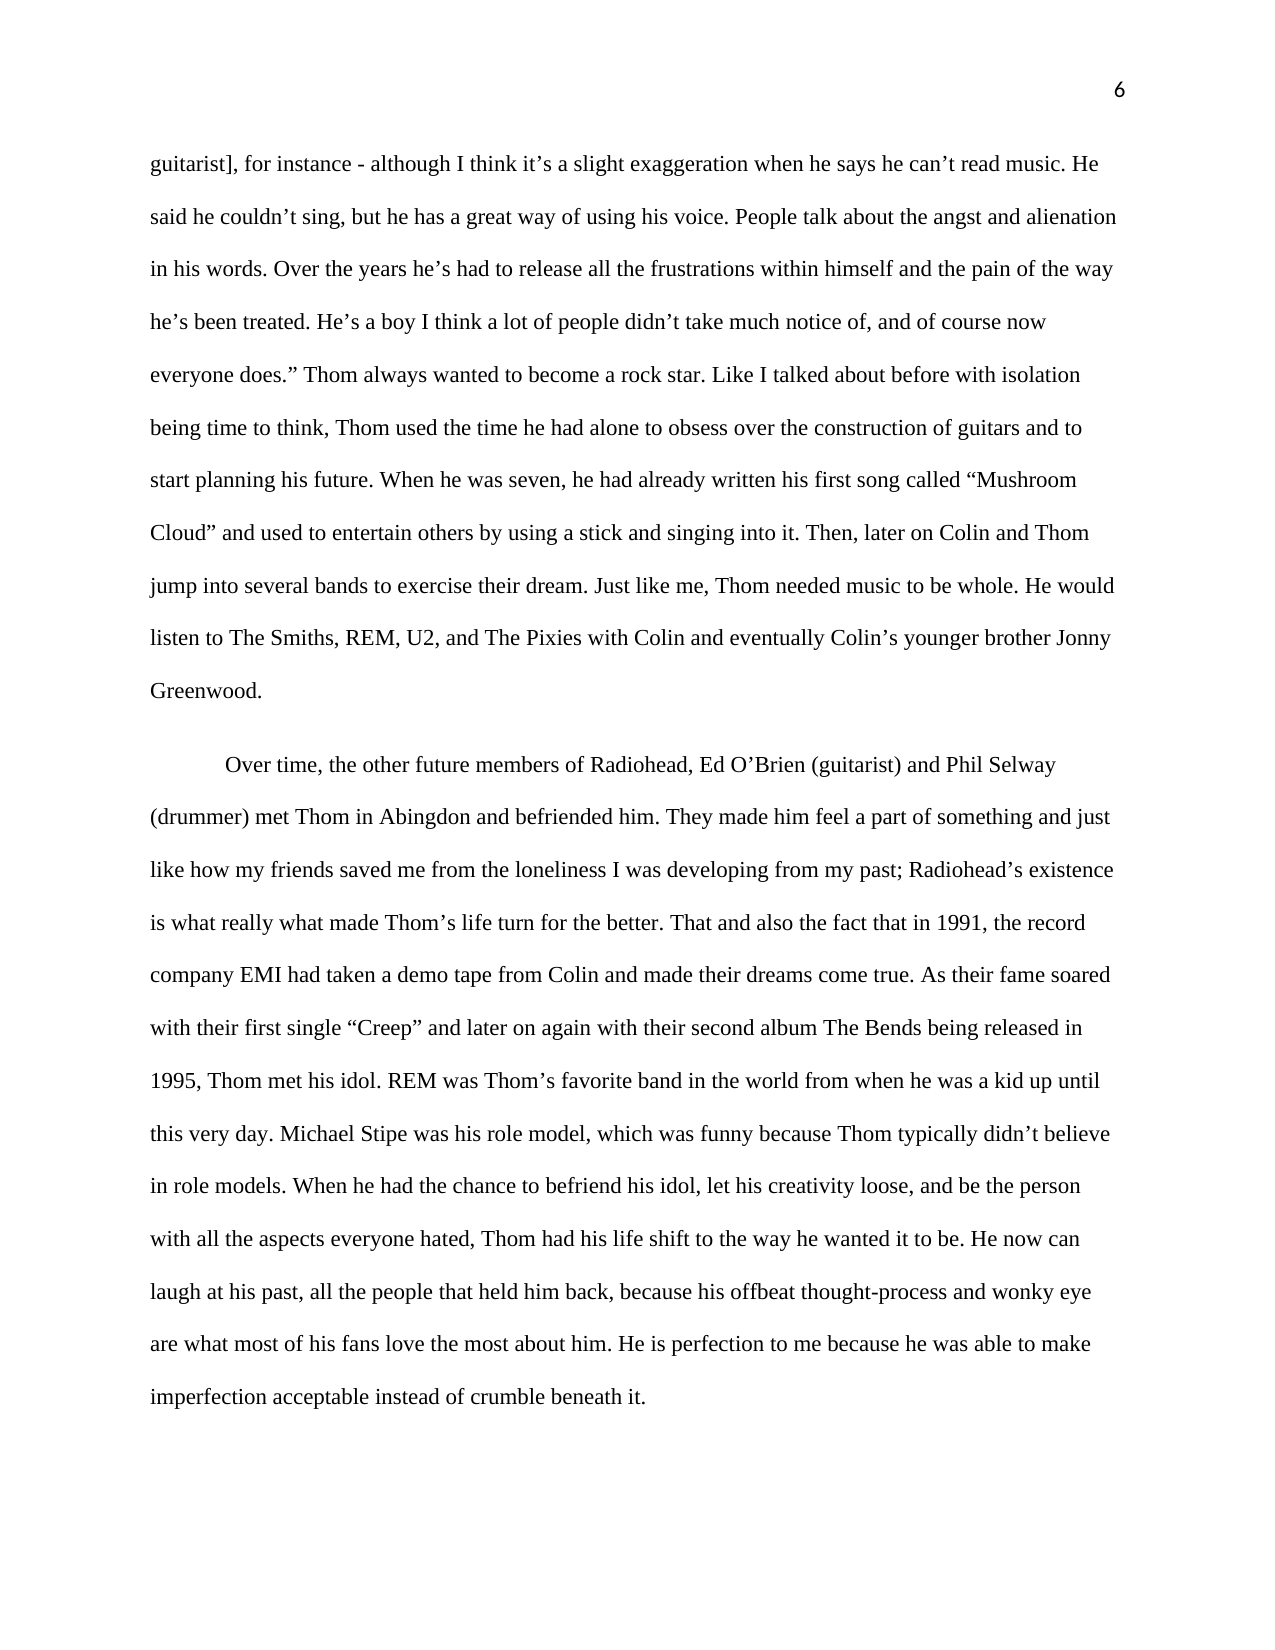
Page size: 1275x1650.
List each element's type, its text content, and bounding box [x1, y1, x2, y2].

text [150, 150, 1125, 703]
text Over time, the other future members of Radiohead, Ed O’Brien (guitarist) and Phil Selway (drummer) met Thom in Abingdon and befriended him. They made him feel a part of something and just like how my friends saved me from the loneliness I was developing from my past; Radiohead’s existence is what really what made Thom’s life turn for the better. That and also the fact that in 1991, the record company EMI had taken a demo tape from Colin and made their dreams come true. As their fame soared with their first single “Creep” and later on again with their second album The Bends being released in 1995, Thom met his idol. REM was Thom’s favorite band in the world from when he was a kid up until this very day. Michael Stipe was his role model, which was funny because Thom typically didn’t believe in role models. When he had the chance to befriend his idol, let his creativity loose, and be the person with all the aspects everyone hated, Thom had his life shift to the way he wanted it to be. He now can laugh at his past, all the people that held him back, because his offbeat thought-process and wonky eye are what most of his fans love the most about him. He is perfection to me because he was able to make imperfection acceptable instead of crumble beneath it. [150, 751, 1125, 1409]
